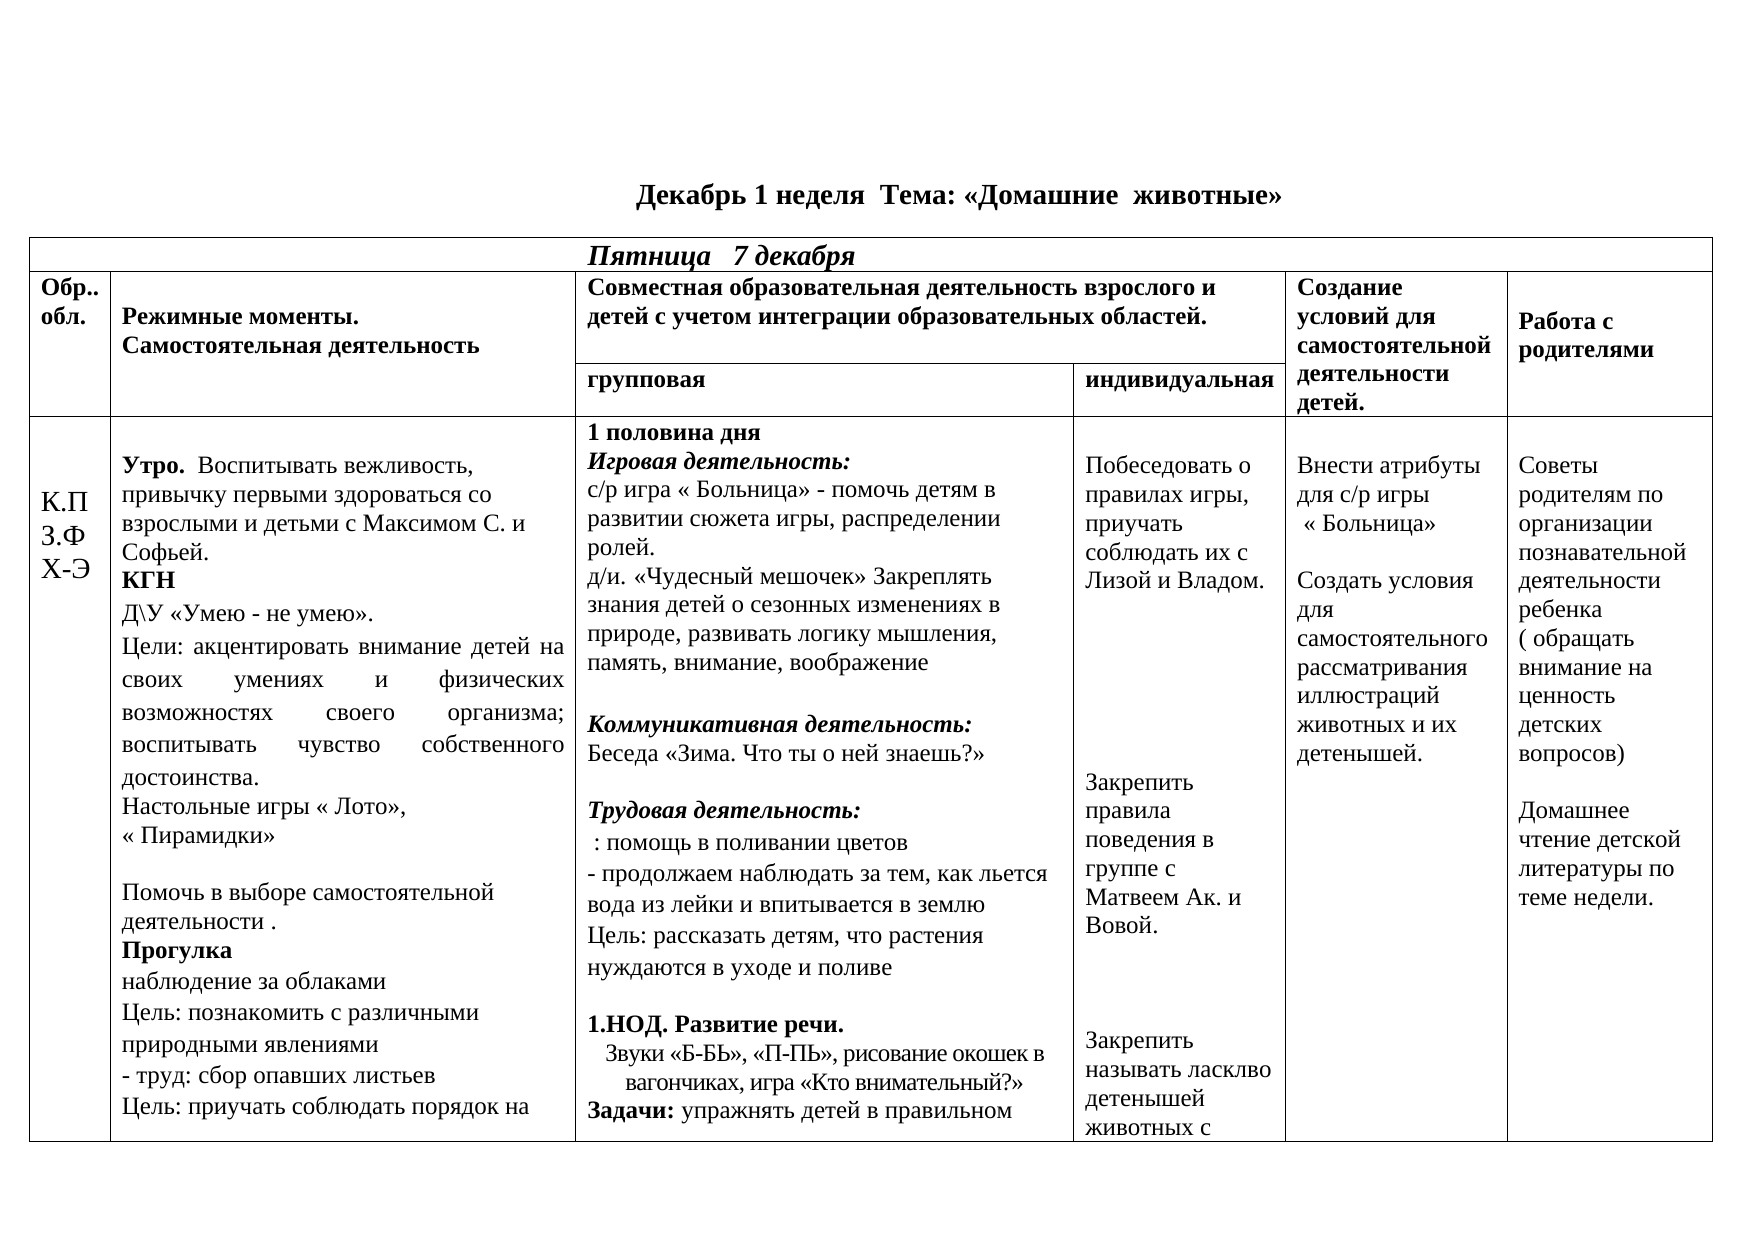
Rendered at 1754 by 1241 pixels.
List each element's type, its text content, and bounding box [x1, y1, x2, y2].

table_cell К.П З.Ф Х-Э [30, 417, 110, 1141]
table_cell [1286, 417, 1507, 1141]
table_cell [111, 417, 575, 1141]
table_cell групповая [576, 364, 1073, 416]
table_cell Режимные моменты. Самостоятельная деятельность [111, 272, 575, 416]
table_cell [576, 417, 1073, 1141]
table_cell Работа с родителями [1508, 272, 1712, 416]
text Декабрь 1 неделя Тема: «Домашние животные» [118, 177, 1636, 211]
table_cell Обр.. обл. [30, 272, 110, 416]
table_cell Создание условий для самостоятельной деятельности детей. [1286, 272, 1507, 416]
table_cell индивидуальная [1074, 364, 1285, 416]
table_cell Совместная образовательная деятельность взрослого и детей с учетом интеграции образовательных областей. [576, 272, 1285, 363]
table_header Пятница 7 декабря [30, 238, 1712, 271]
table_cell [1508, 417, 1712, 1141]
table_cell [1074, 417, 1285, 1141]
